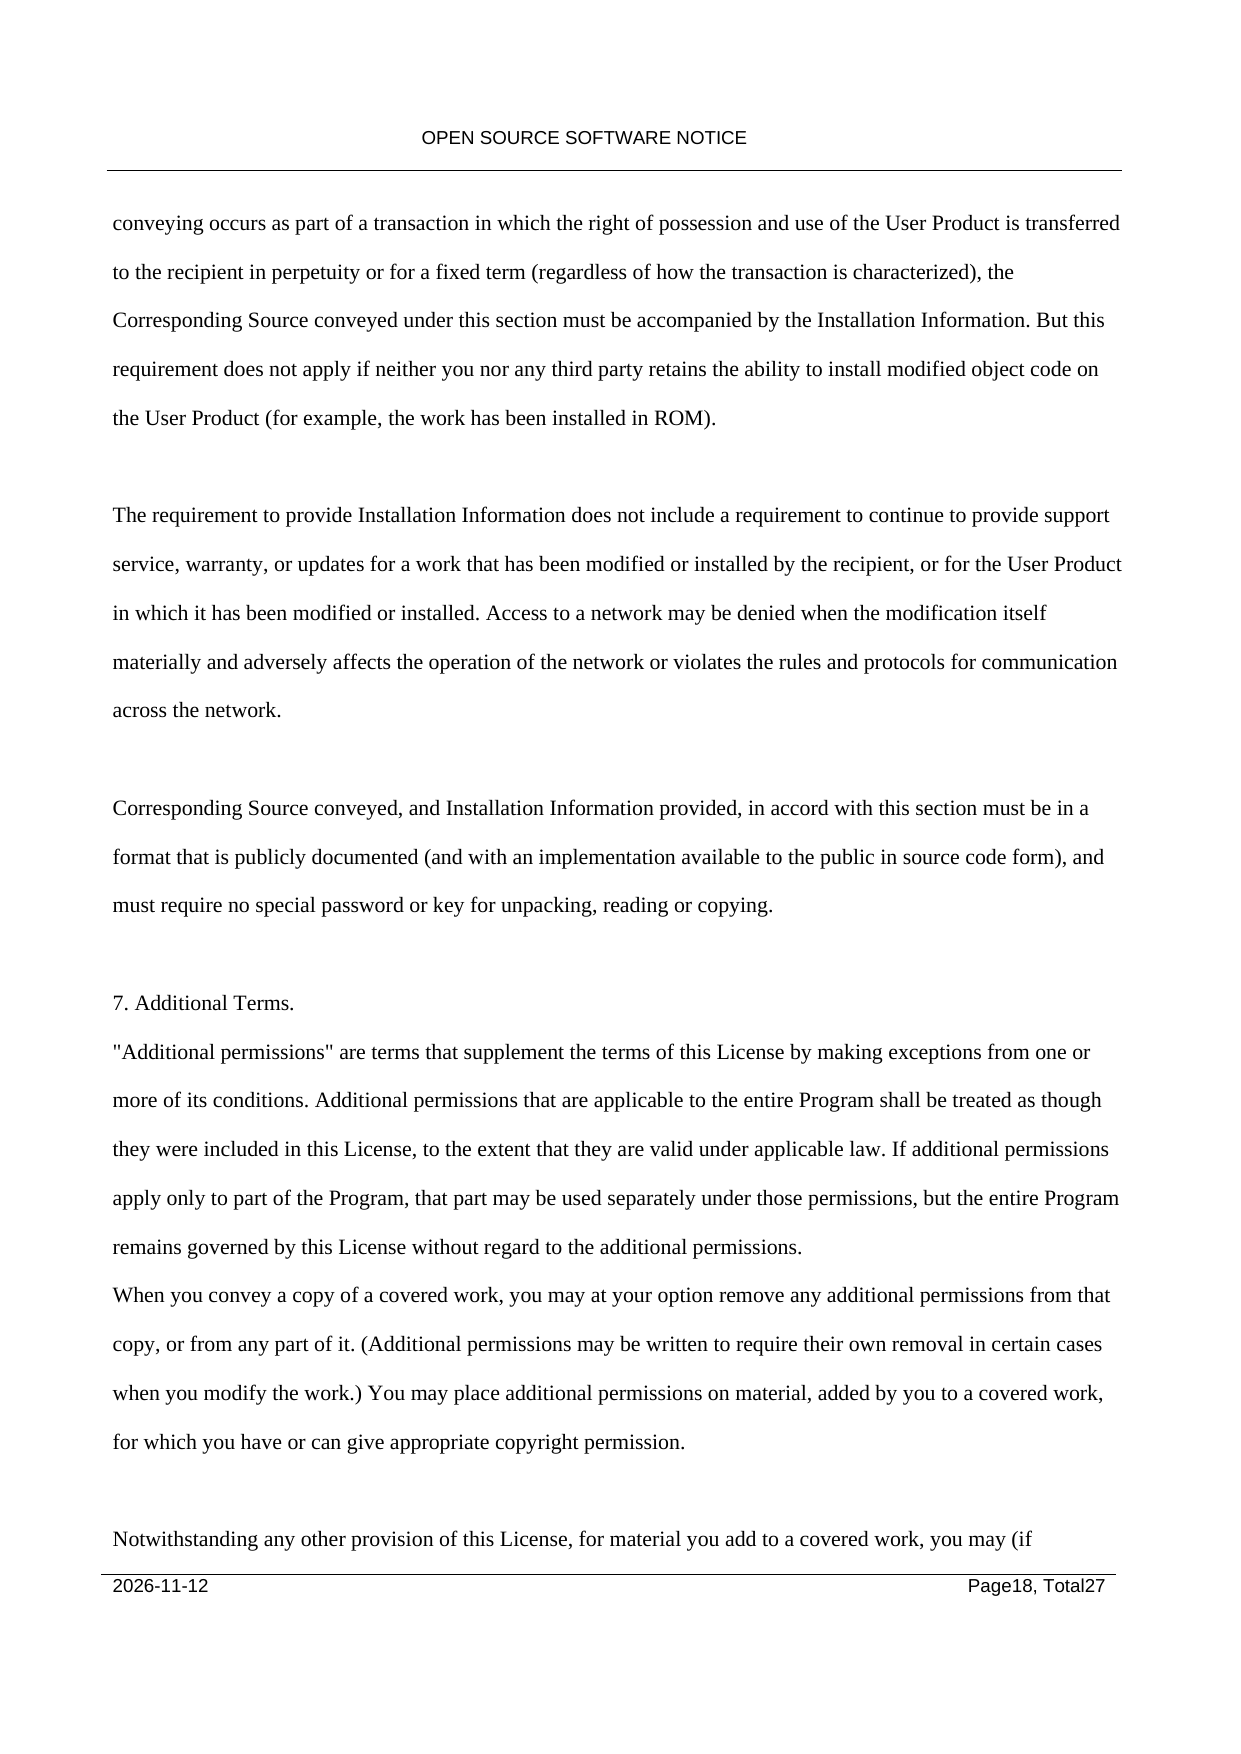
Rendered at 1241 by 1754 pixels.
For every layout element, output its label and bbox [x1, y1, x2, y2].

text [112, 206, 1128, 1555]
